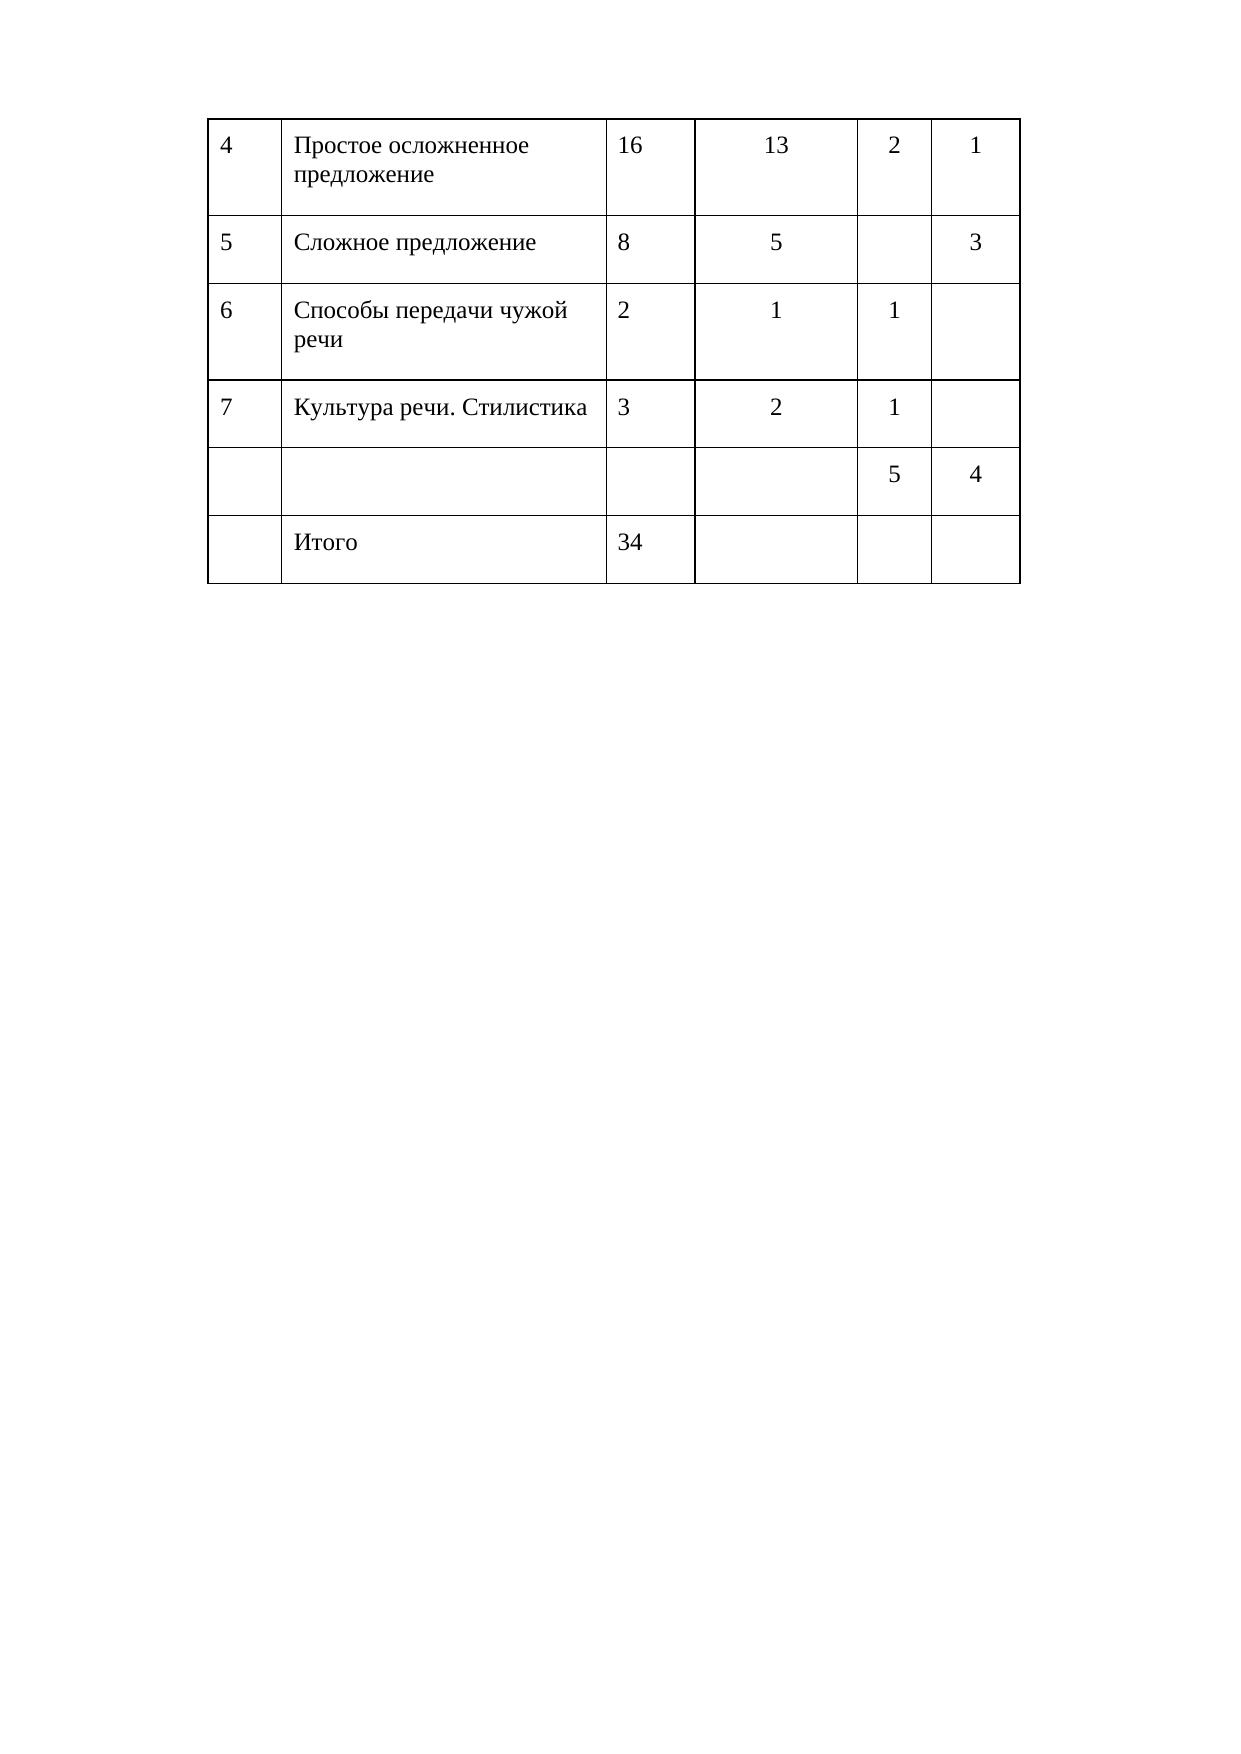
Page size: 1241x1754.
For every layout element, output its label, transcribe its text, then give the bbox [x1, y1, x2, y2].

table_cell 1 [696, 284, 857, 379]
table_cell [696, 516, 857, 582]
table_cell 2 [607, 284, 694, 379]
table_cell [932, 381, 1019, 447]
table_cell Сложное предложение [282, 216, 606, 282]
table_cell [932, 284, 1019, 379]
table_cell [607, 448, 694, 515]
table_cell [858, 516, 931, 582]
table_cell Культура речи. Стилистика [282, 381, 606, 447]
table_cell Способы передачи чужой речи [282, 284, 606, 379]
table_cell 3 [607, 381, 694, 447]
table_cell [932, 516, 1019, 582]
table_cell 1 [858, 284, 931, 379]
table_cell Итого [282, 516, 606, 582]
table_cell 13 [696, 120, 857, 215]
table_cell 16 [607, 120, 694, 215]
table_cell 2 [696, 381, 857, 447]
table_cell 8 [607, 216, 694, 282]
table_cell 5 [696, 216, 857, 282]
table_cell [209, 448, 281, 515]
table_cell 1 [858, 381, 931, 447]
table_cell [858, 216, 931, 282]
table_cell 6 [209, 284, 281, 379]
table_cell 4 [209, 120, 281, 215]
table_cell 2 [858, 120, 931, 215]
table_cell [209, 516, 281, 582]
table_cell 4 [932, 448, 1019, 515]
table_cell 5 [209, 216, 281, 282]
table_cell Простое осложненное предложение [282, 120, 606, 215]
table_cell 3 [932, 216, 1019, 282]
table_cell [696, 448, 857, 515]
table_cell 5 [858, 448, 931, 515]
table_cell [282, 448, 606, 515]
table_cell 34 [607, 516, 694, 582]
table_cell 1 [932, 120, 1019, 215]
table_cell 7 [209, 381, 281, 447]
